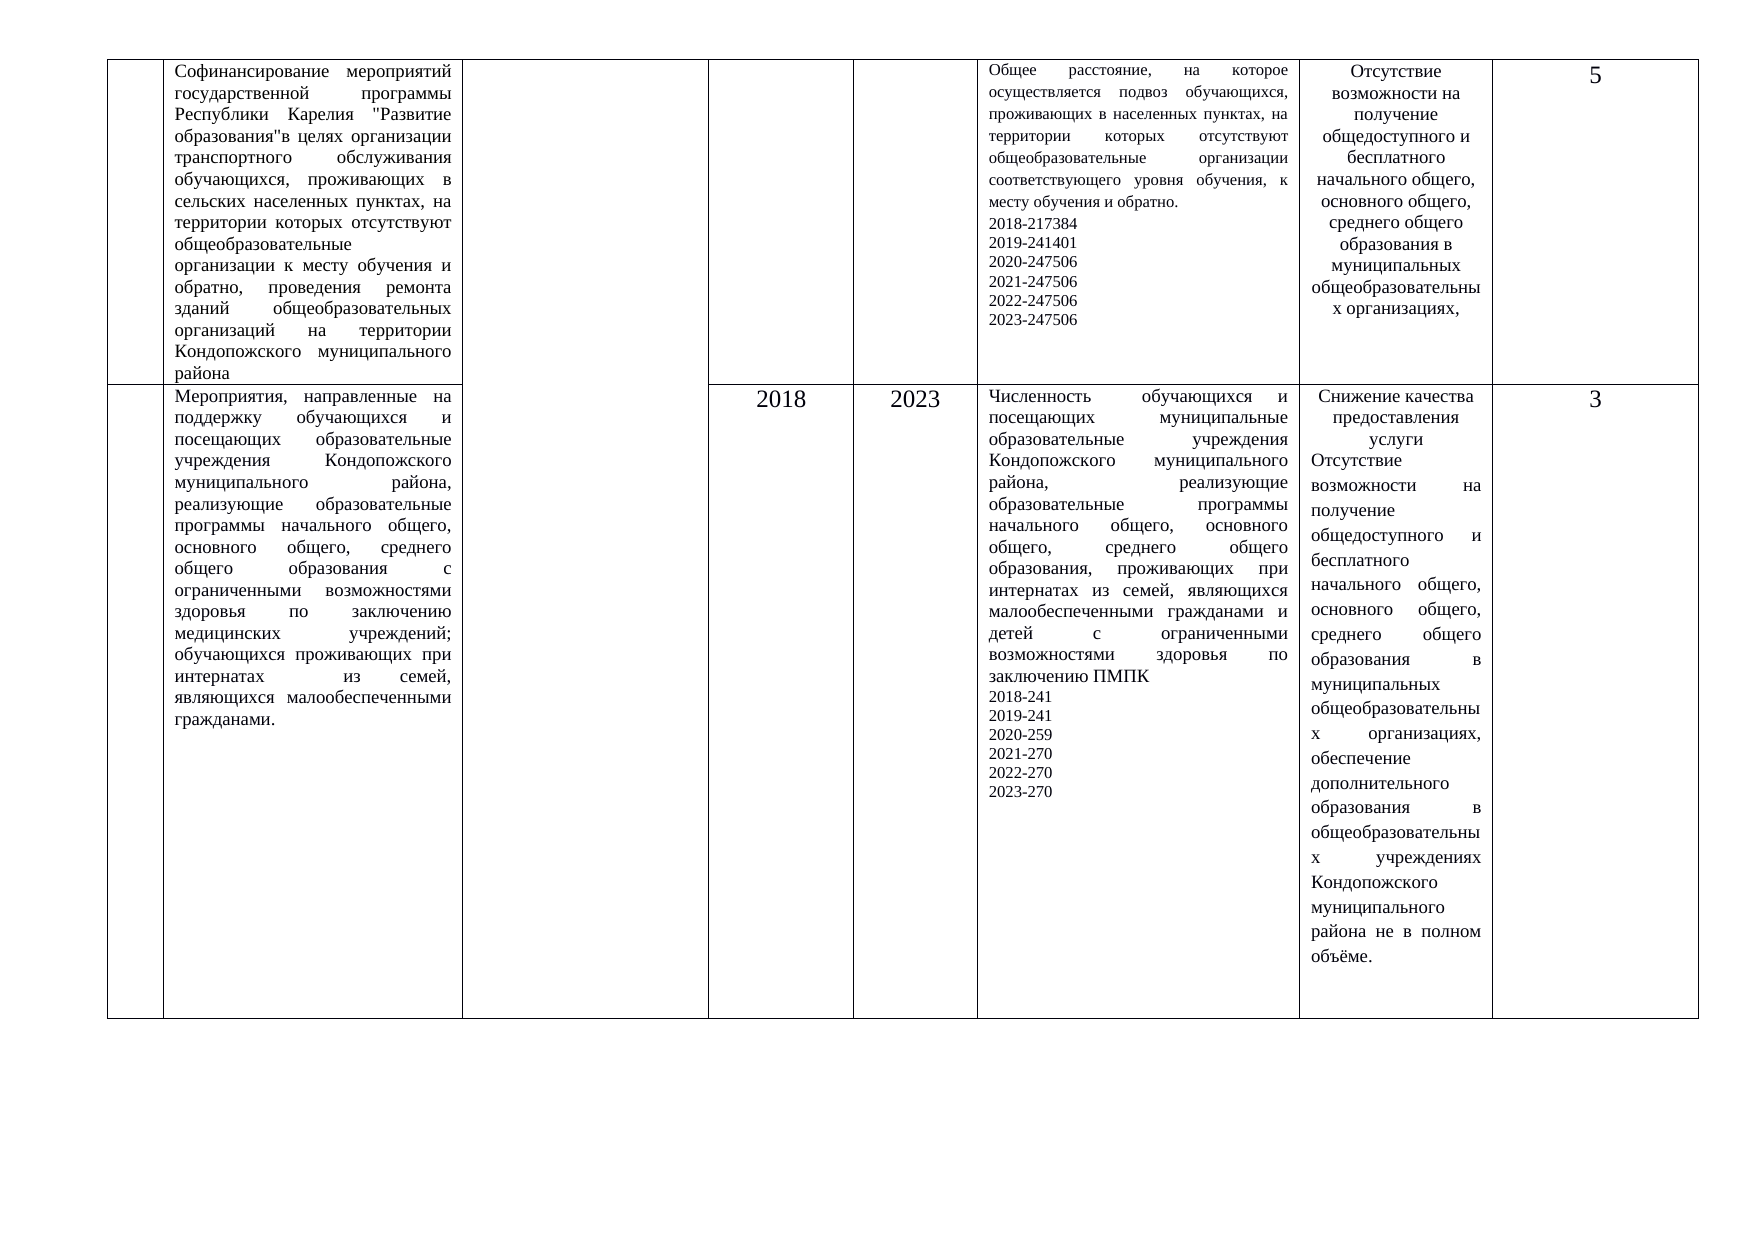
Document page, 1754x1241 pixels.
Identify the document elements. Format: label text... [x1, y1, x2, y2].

table_cell Снижение качества предоставления услуги Отсутствие возможности на получение общедоступного и бесплатного начального общего, основного общего, среднего общего образования в муниципальных общеобразовательных организациях, обеспечение дополнительного образования в общеобразовательных учреждениях Кондопожского муниципального района не в полном объёме. [1300, 385, 1492, 1017]
table_cell [108, 60, 163, 383]
table_cell 2018 [709, 385, 853, 1017]
table_cell Общее расстояние, на которое осуществляется подвоз обучающихся, проживающих в населенных пунктах, на территории которых отсутствуют общеобразовательные организации соответствующего уровня обучения, к месту обучения и обратно. 2018-217384 2019-241401 2020-247506 2021-247506 2022-247506 2023-247506 [978, 60, 1299, 383]
table_cell Софинансирование мероприятий государственной программы Республики Карелия "Развитие образования"в целях организации транспортного обслуживания обучающихся, проживающих в сельских населенных пунктах, на территории которых отсутствуют общеобразовательные организации к месту обучения и обратно, проведения ремонта зданий общеобразовательных организаций на территории Кондопожского муниципального района [164, 60, 462, 383]
table_cell 3 [1493, 385, 1698, 1017]
table_cell 5 [1493, 60, 1698, 383]
table_cell Численность обучающихся и посещающих муниципальные образовательные учреждения Кондопожского муниципального района, реализующие образовательные программы начального общего, основного общего, среднего общего образования, проживающих при интернатах из семей, являющихся малообеспеченными гражданами и детей с ограниченными возможностями здоровья по заключению ПМПК 2018-241 2019-241 2020-259 2021-270 2022-270 2023-270 [978, 385, 1299, 1017]
table_cell [108, 385, 163, 1017]
table_cell [709, 60, 853, 383]
table_cell Отсутствие возможности на получение общедоступного и бесплатного начального общего, основного общего, среднего общего образования в муниципальных общеобразовательных организациях, [1300, 60, 1492, 383]
table_cell [854, 60, 977, 383]
table_cell 2023 [854, 385, 977, 1017]
table_cell Мероприятия, направленные на поддержку обучающихся и посещающих образовательные учреждения Кондопожского муниципального района, реализующие образовательные программы начального общего, основного общего, среднего общего образования с ограниченными возможностями здоровья по заключению медицинских учреждений; обучающихся проживающих при интернатах из семей, являющихся малообеспеченными гражданами. [164, 385, 462, 1017]
